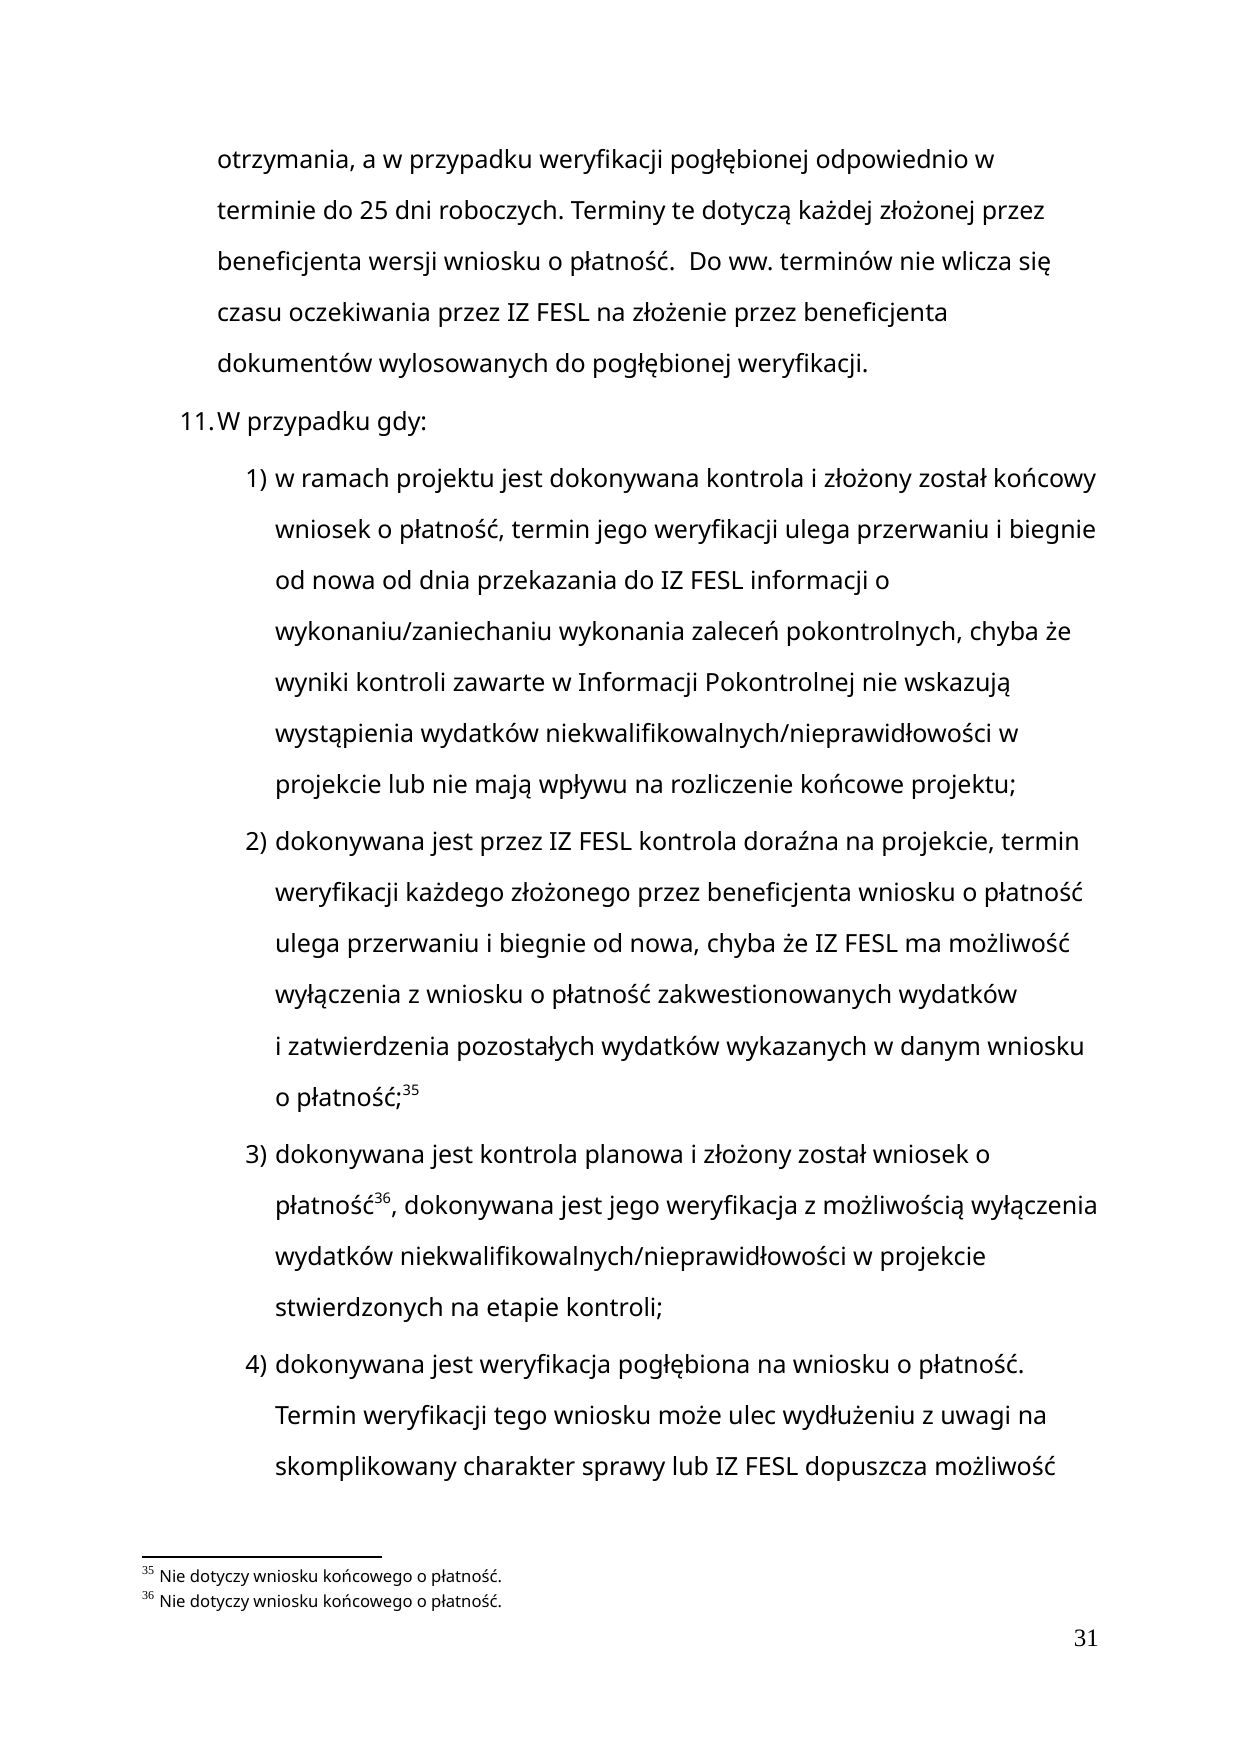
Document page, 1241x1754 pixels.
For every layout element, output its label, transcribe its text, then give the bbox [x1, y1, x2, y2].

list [245, 1347, 1098, 1483]
list dokonywana jest przez IZ FESL kontrola doraźna na projekcie, termin weryfikacji każdego złożonego przez beneficjenta wniosku o płatność ulega przerwaniu i biegnie od nowa, chyba że IZ FESL ma możliwość wyłączenia z wniosku o płatność zakwestionowanych wydatków i zatwierdzenia pozostałych wydatków wykazanych w danym wniosku o płatność; [245, 824, 1098, 1113]
list W przypadku gdy: [179, 403, 1098, 437]
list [179, 142, 1098, 380]
list dokonywana jest kontrola planowa i złożony został wniosek o płatność, dokonywana jest jego weryfikacja z możliwością wyłączenia wydatków niekwalifikowalnych/nieprawidłowości w projekcie stwierdzonych na etapie kontroli; [245, 1137, 1098, 1324]
list w ramach projektu jest dokonywana kontrola i złożony został końcowy wniosek o płatność, termin jego weryfikacji ulega przerwaniu i biegnie od nowa od dnia przekazania do IZ FESL informacji o wykonaniu/zaniechaniu wykonania zaleceń pokontrolnych, chyba że wyniki kontroli zawarte w Informacji Pokontrolnej nie wskazują wystąpienia wydatków niekwalifikowalnych/nieprawidłowości w projekcie lub nie mają wpływu na rozliczenie końcowe projektu; [245, 461, 1098, 801]
